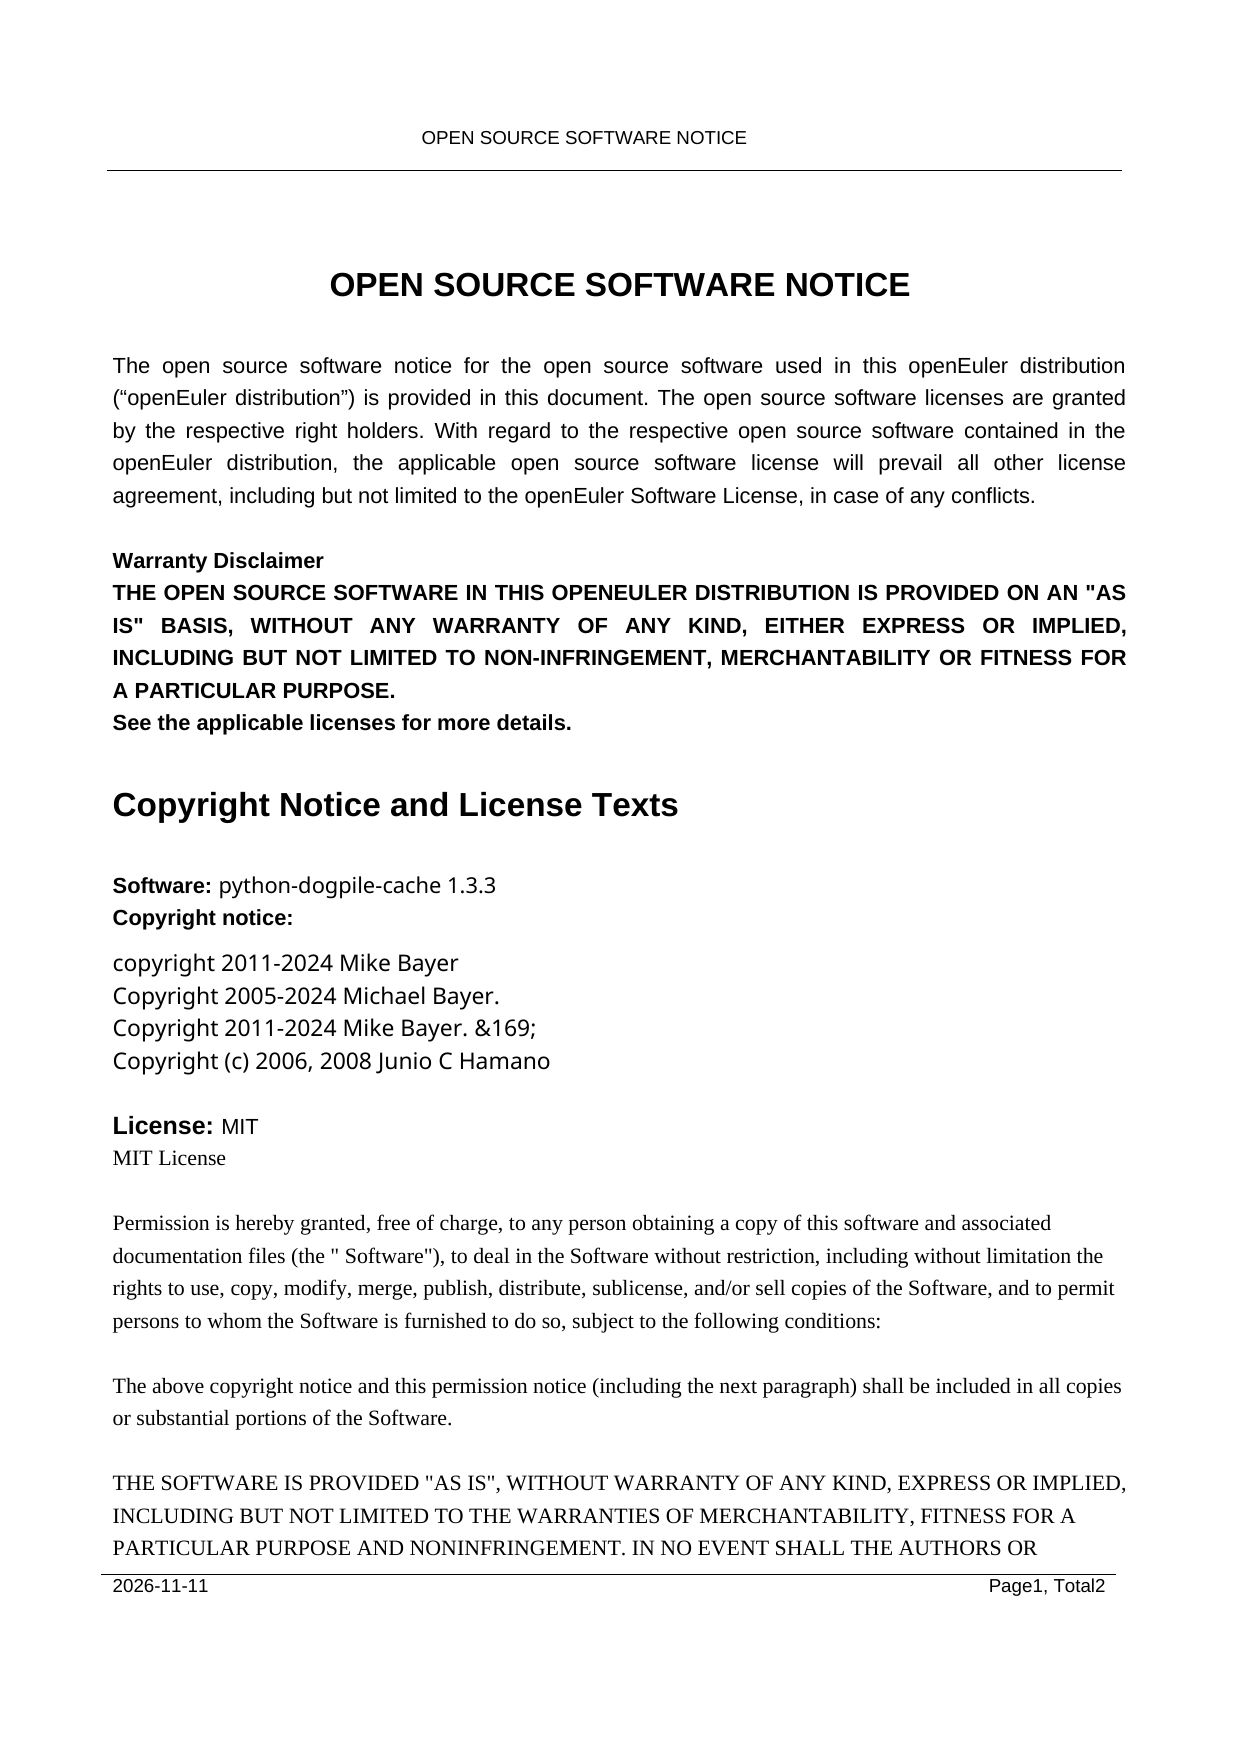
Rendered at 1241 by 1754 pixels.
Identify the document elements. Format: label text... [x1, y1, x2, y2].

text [112, 1142, 1128, 1564]
text Copyright notice: [112, 901, 1128, 934]
text Warranty Disclaimer [112, 544, 1128, 576]
text Copyright Notice and License Texts [112, 771, 1128, 836]
title Software: python-dogpile-cache 1.3.3 [112, 869, 1128, 901]
text OPEN SOURCE SOFTWARE NOTICE [112, 251, 1128, 316]
text THE OPEN SOURCE SOFTWARE IN THIS OPENEULER DISTRIBUTION IS PROVIDED ON AN "AS IS" BASIS, WITHOUT ANY WARRANTY OF ANY KIND, EITHER EXPRESS OR IMPLIED, INCLUDING BUT NOT LIMITED TO NON-INFRINGEMENT, MERCHANTABILITY OR FITNESS FOR A PARTICULAR PURPOSE. See the applicable licenses for more details. [112, 576, 1128, 739]
text copyright 2011-2024 Mike Bayer Copyright 2005-2024 Michael Bayer. Copyright 2011-2024 Mike Bayer. &169; Copyright (c) 2006, 2008 Junio C Hamano [112, 947, 1128, 1109]
text The open source software notice for the open source software used in this openEuler distribution (“openEuler distribution”) is provided in this document. The open source software licenses are granted by the respective right holders. With regard to the respective open source software contained in the openEuler distribution, the applicable open source software license will prevail all other license agreement, including but not limited to the openEuler Software License, in case of any conflicts. [112, 349, 1128, 511]
text License: MIT [112, 1109, 1128, 1142]
